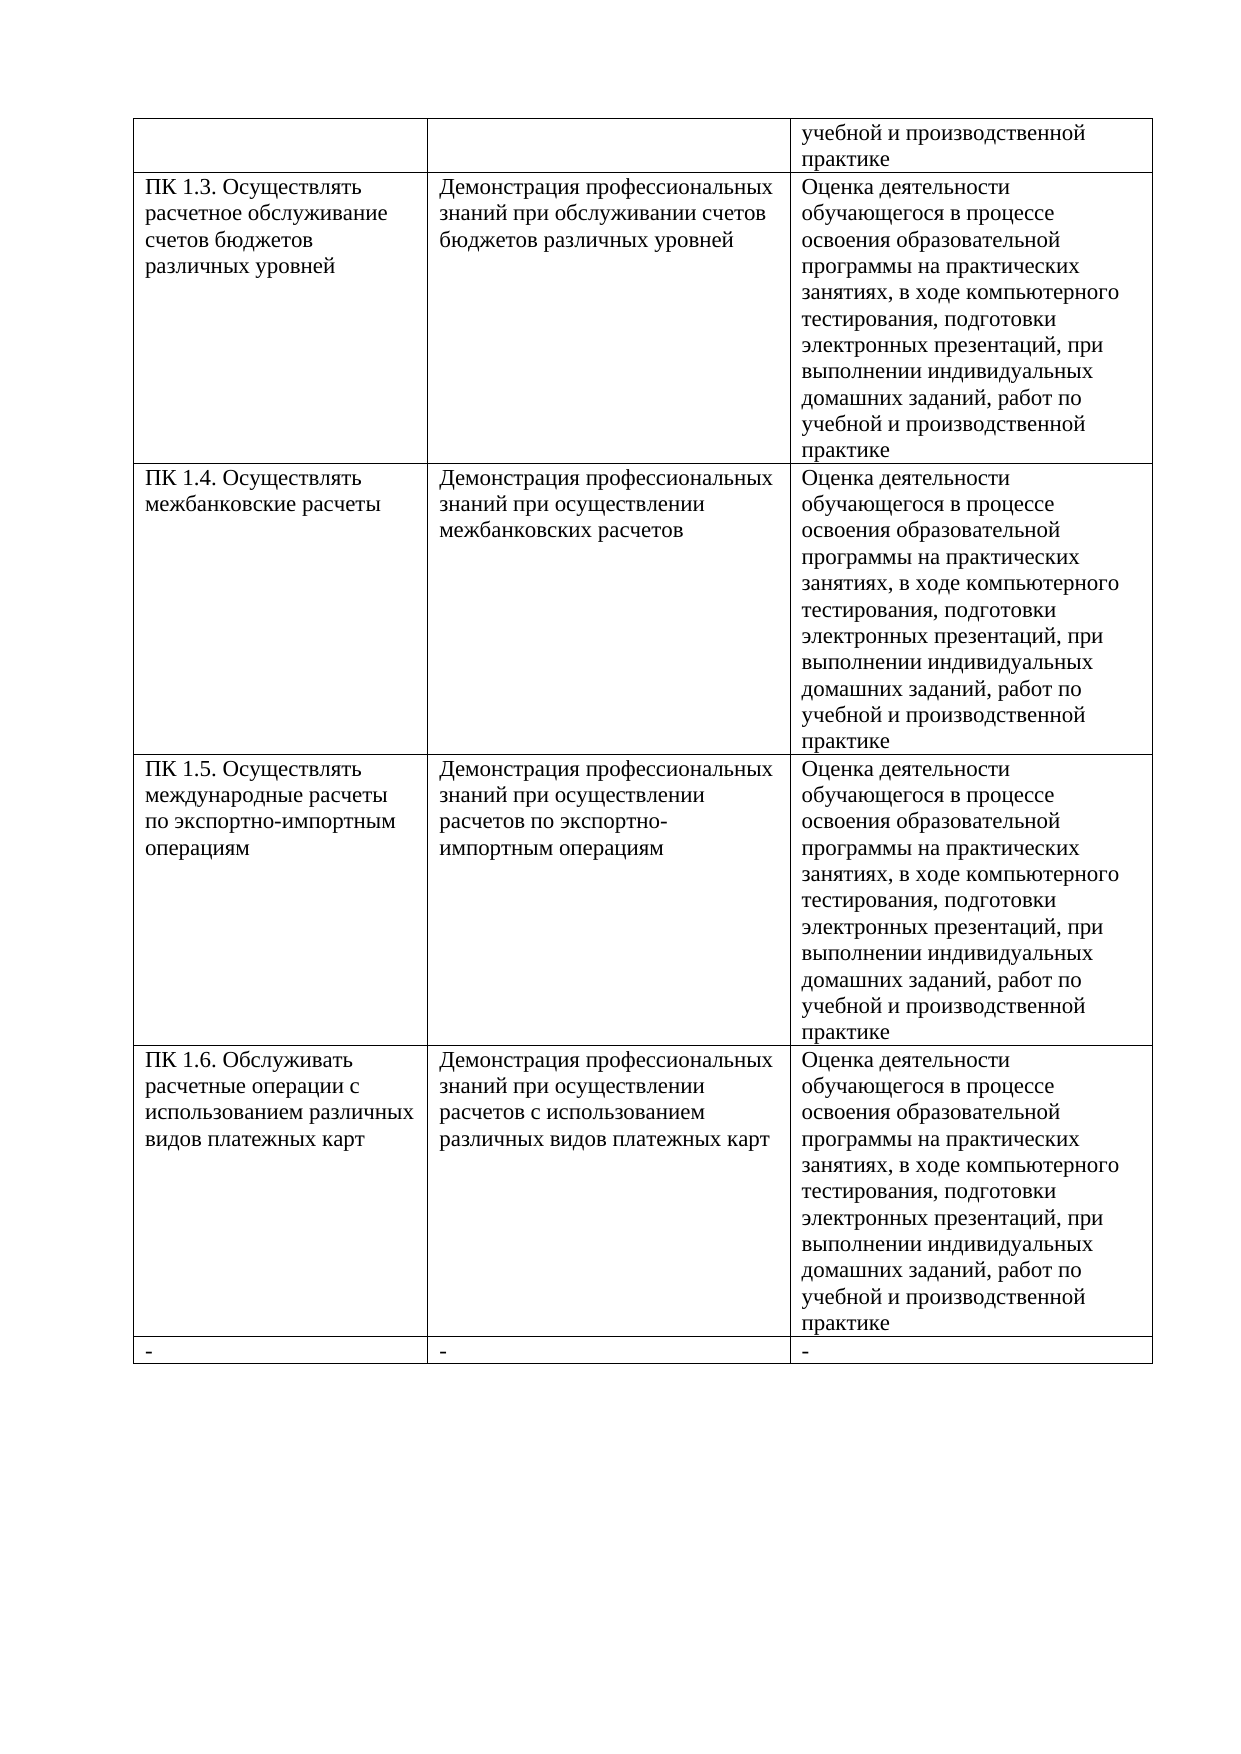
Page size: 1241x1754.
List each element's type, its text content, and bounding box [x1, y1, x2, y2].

table_cell ПК 1.6. Обслуживать расчетные операции с использованием различных видов платежных карт [134, 1046, 427, 1336]
table_cell ПК 1.5. Осуществлять международные расчеты по экспортно-импортным операциям [134, 755, 427, 1045]
table_cell - [428, 1337, 790, 1363]
table_cell - [791, 1337, 1152, 1363]
table_cell Демонстрация профессиональных знаний при осуществлении расчетов по экспортно-импортным операциям [428, 755, 790, 1045]
table_cell Демонстрация профессиональных знаний при осуществлении межбанковских расчетов [428, 464, 790, 754]
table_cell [791, 119, 1152, 172]
table_cell Демонстрация профессиональных знаний при обслуживании счетов бюджетов различных уровней [428, 173, 790, 463]
table_cell Демонстрация профессиональных знаний при осуществлении расчетов с использованием различных видов платежных карт [428, 1046, 790, 1336]
table_cell ПК 1.4. Осуществлять межбанковские расчеты [134, 464, 427, 754]
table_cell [134, 119, 427, 172]
table_cell ПК 1.3. Осуществлять расчетное обслуживание счетов бюджетов различных уровней [134, 173, 427, 463]
table_cell - [134, 1337, 427, 1363]
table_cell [428, 119, 790, 172]
